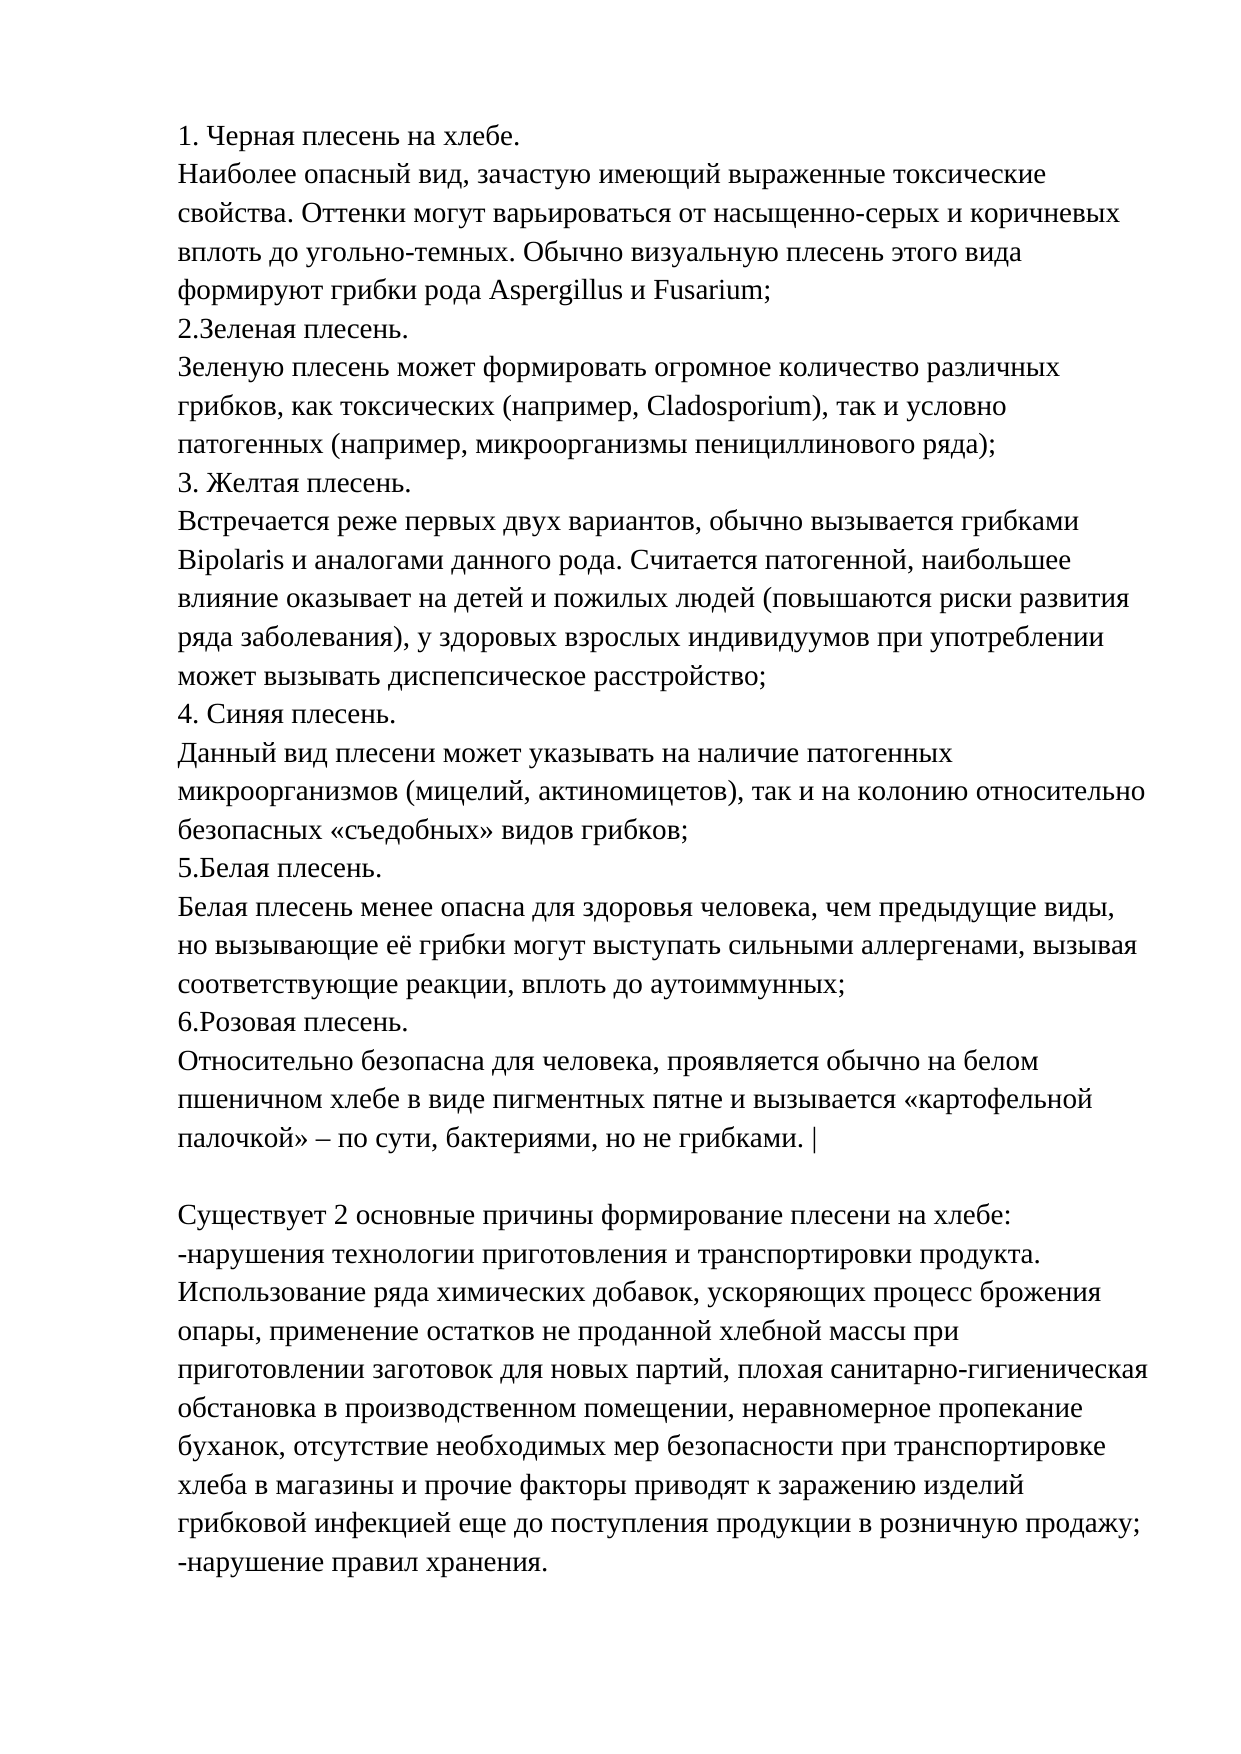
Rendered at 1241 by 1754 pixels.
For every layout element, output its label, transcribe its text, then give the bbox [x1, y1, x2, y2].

text 6.Розовая плесень. [177, 1004, 1152, 1038]
text 1. Черная плесень на хлебе. [177, 118, 1152, 152]
text Белая плесень менее опасна для здоровья человека, чем предыдущие виды, но вызывающие её грибки могут выступать сильными аллергенами, вызывая соответствующие реакции, вплоть до аутоиммунных; [177, 889, 1152, 999]
text Наиболее опасный вид, зачастую имеющий выраженные токсические свойства. Оттенки могут варьироваться от насыщенно-серых и коричневых вплоть до угольно-темных. Обычно визуальную плесень этого вида формируют грибки рода Aspergillus и Fusarium; [177, 157, 1152, 306]
text 3. Желтая плесень. [177, 465, 1152, 498]
text -нарушение правил хранения. [177, 1544, 1152, 1578]
text Встречается реже первых двух вариантов, обычно вызывается грибками Bipolaris и аналогами данного рода. Считается патогенной, наибольшее влияние оказывает на детей и пожилых людей (повышаются риски развития ряда заболевания), у здоровых взрослых индивидуумов при употреблении может вызывать диспепсическое расстройство; [177, 503, 1152, 691]
text Зеленую плесень может формировать огромное количество различных грибков, как токсических (например, Cladosporium), так и условно патогенных (например, микроорганизмы пенициллинового ряда); [177, 349, 1152, 460]
text Данный вид плесени может указывать на наличие патогенных микроорганизмов (мицелий, актиномицетов), так и на колонию относительно безопасных «съедобных» видов грибков; [177, 735, 1152, 845]
text Относительно безопасна для человека, проявляется обычно на белом пшеничном хлебе в виде пигментных пятне и вызывается «картофельной палочкой» – по сути, бактериями, но не грибками. | [177, 1043, 1152, 1154]
text -нарушения технологии приготовления и транспортировки продукта. [177, 1236, 1152, 1269]
text 2.Зеленая плесень. [177, 311, 1152, 344]
text 5.Белая плесень. [177, 850, 1152, 884]
text Существует 2 основные причины формирование плесени на хлебе: [177, 1197, 1152, 1231]
text Использование ряда химических добавок, ускоряющих процесс брожения опары, применение остатков не проданной хлебной массы при приготовлении заготовок для новых партий, плохая санитарно-гигиеническая обстановка в производственном помещении, неравномерное пропекание буханок, отсутствие необходимых мер безопасности при транспортировке хлеба в магазины и прочие факторы приводят к заражению изделий грибковой инфекцией еще до поступления продукции в розничную продажу; [177, 1274, 1152, 1539]
text 4. Синяя плесень. [177, 696, 1152, 730]
